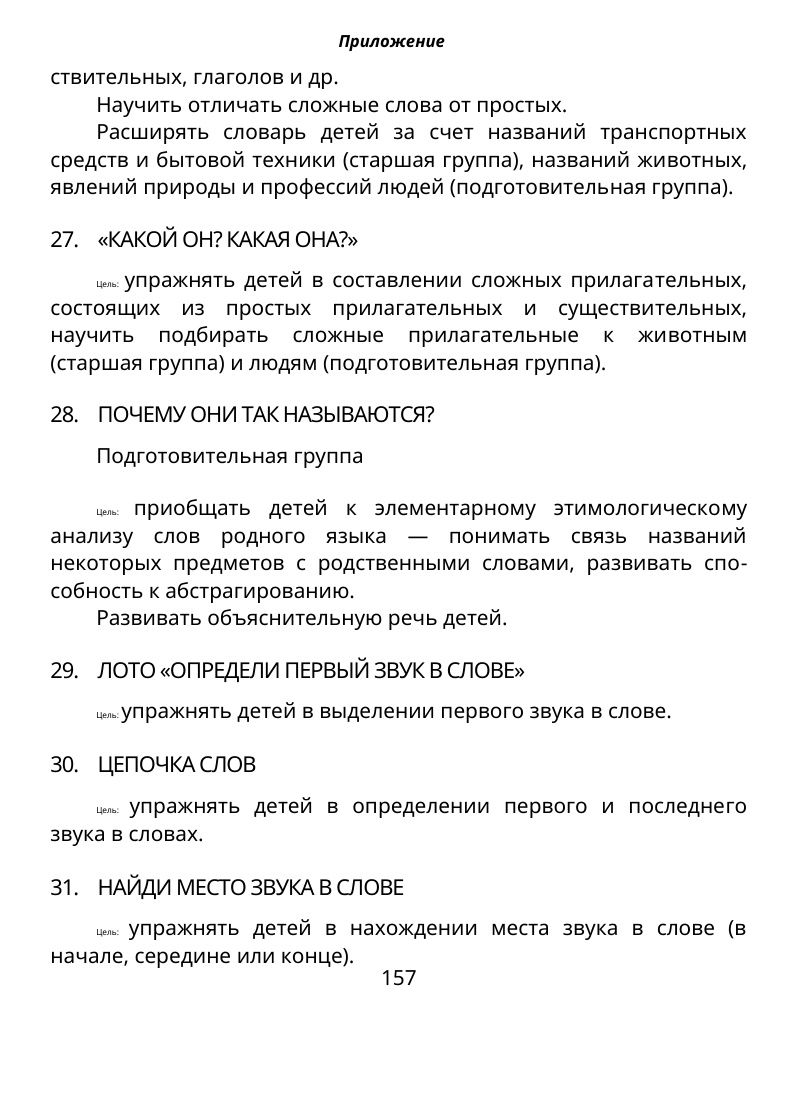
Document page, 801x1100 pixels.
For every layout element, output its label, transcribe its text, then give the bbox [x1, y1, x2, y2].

text Расширять словарь детей за счет названий транспортных средств и бытовой техники (старшая группа), названий животных, явлений природы и профессий людей (подготовительная группа). [50, 118, 747, 200]
list ЛОТО «ОПРЕДЕЛИ ПЕРВЫЙ ЗВУК В СЛОВЕ» [50, 661, 747, 683]
text Цель: упражнять детей в нахождении места звука в слове (в начале, середине или конце). [50, 913, 747, 969]
text Развивать объяснительную речь детей. [50, 604, 747, 631]
text Цель: упражнять детей в определении первого и последнего звука в словах. [50, 791, 747, 848]
list ЦЕПОЧКА СЛОВ [50, 755, 747, 777]
list НАЙДИ МЕСТО ЗВУКА В СЛОВЕ [50, 878, 747, 900]
text Цель: приобщать детей к элементарному этимологическому анализу слов родного языка — понимать связь названий некоторых предметов с родственными словами, развивать способность к абстрагированию. [50, 494, 747, 604]
text Цель: упражнять детей в составлении сложных прилагательных, состоящих из простых прилагательных и существительных, научить подбирать сложные прилагательные к животным (старшая группа) и людям (подготовительная группа). [50, 266, 747, 376]
text Научить отличать сложные слова от простых. [50, 90, 747, 118]
list ПОЧЕМУ ОНИ ТАК НАЗЫВАЮТСЯ? [50, 405, 747, 427]
text Цель: упражнять детей в выделении первого звука в слове. [50, 702, 747, 723]
list «КАКОЙ ОН? КАКАЯ ОНА?» [50, 230, 747, 252]
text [50, 63, 747, 90]
text 157 [50, 969, 747, 990]
text Подготовительная группа [50, 447, 747, 467]
